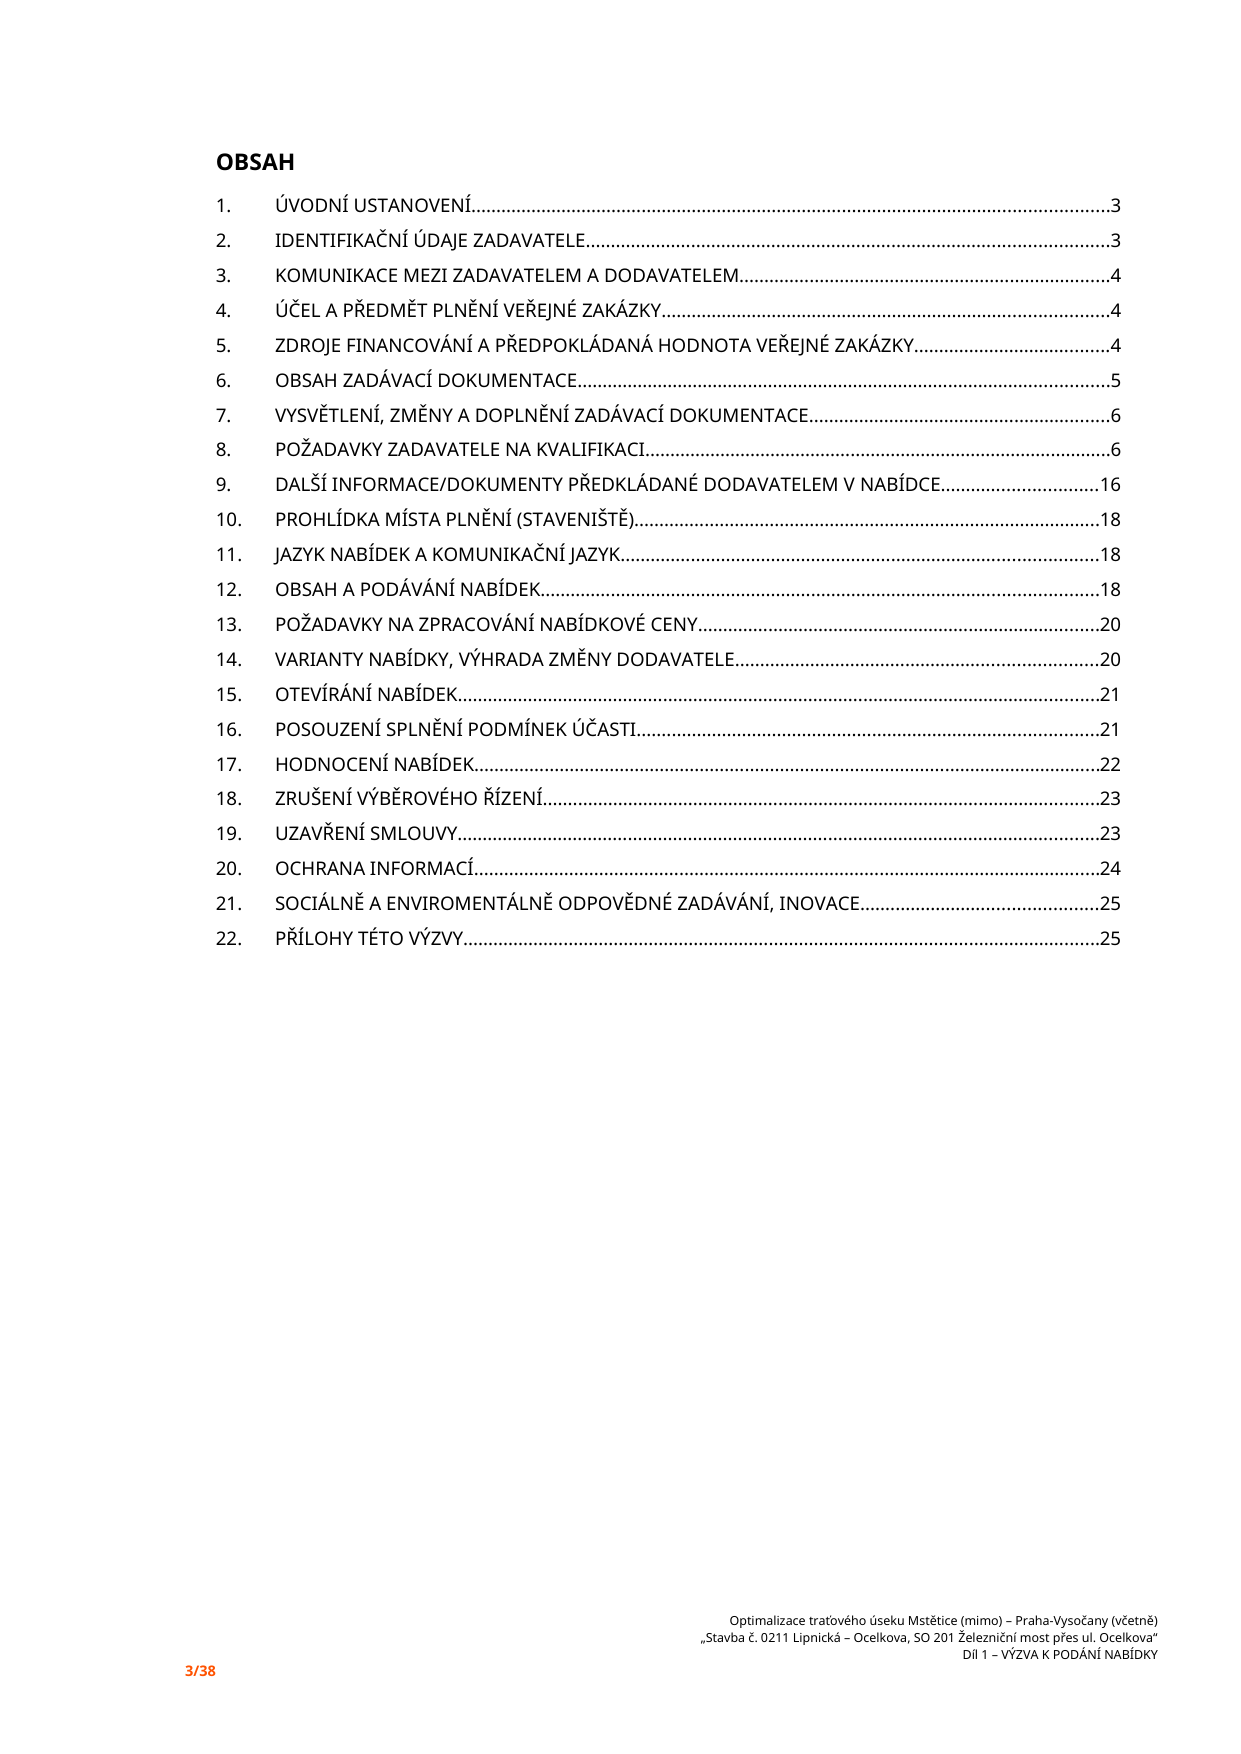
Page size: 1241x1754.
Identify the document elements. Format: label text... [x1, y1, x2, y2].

text 15. OTEVÍRÁNÍ NABÍDEK 21 [216, 681, 1122, 707]
text 13. POŽADAVKY NA ZPRACOVÁNÍ NABÍDKOVÉ CENY 20 [216, 611, 1122, 637]
text 14. VARIANTY NABÍDKY, VÝHRADA ZMĚNY DODAVATELE 20 [216, 646, 1122, 672]
text 17. HODNOCENÍ NABÍDEK 22 [216, 751, 1122, 776]
text 8. POŽADAVKY ZADAVATELE NA KVALIFIKACI 6 [216, 437, 1122, 462]
text 7. VYSVĚTLENÍ, ZMĚNY A DOPLNĚNÍ ZADÁVACÍ DOKUMENTACE 6 [216, 402, 1122, 427]
text 9. DALŠÍ INFORMACE/DOKUMENTY PŘEDKLÁDANÉ DODAVATELEM V NABÍDCE 16 [216, 472, 1122, 497]
text 11. JAZYK NABÍDEK A KOMUNIKAČNÍ JAZYK 18 [216, 541, 1122, 567]
text 16. POSOUZENÍ SPLNĚNÍ PODMÍNEK ÚČASTI 21 [216, 716, 1122, 741]
text 5. ZDROJE FINANCOVÁNÍ A PŘEDPOKLÁDANÁ HODNOTA VEŘEJNÉ ZAKÁZKY 4 [216, 332, 1122, 358]
text 6. OBSAH ZADÁVACÍ DOKUMENTACE 5 [216, 367, 1122, 392]
text 3. KOMUNIKACE MEZI ZADAVATELEM a DODAVATELEM 4 [216, 262, 1122, 288]
text 19. UZAVŘENÍ SMLOUVY 23 [216, 821, 1122, 846]
text Obsah [216, 146, 1122, 177]
text 21. SOCIÁLNĚ A ENVIROMENTÁLNĚ ODPOVĚDNÉ ZADÁVÁNÍ, INOVACE 25 [216, 890, 1122, 916]
text 22. PŘÍLOHY TÉTO VÝZVY 25 [216, 925, 1122, 951]
text 4. ÚČEL A PŘEDMĚT PLNĚNÍ VEŘEJNÉ ZAKÁZKY 4 [216, 297, 1122, 323]
text 20. OCHRANA INFORMACÍ 24 [216, 856, 1122, 881]
text 1. ÚVODNÍ USTANOVENÍ 3 [216, 192, 1122, 218]
text 18. ZRUŠENÍ VÝBĚROVÉHO ŘÍZENÍ 23 [216, 786, 1122, 811]
text 10. PROHLÍDKA MÍSTA PLNĚNÍ (STAVENIŠTĚ) 18 [216, 507, 1122, 532]
text 12. OBSAH A PODÁVÁNÍ NABÍDEK 18 [216, 576, 1122, 602]
text 2. IDENTIFIKAČNÍ ÚDAJE ZADAVATELE 3 [216, 227, 1122, 253]
